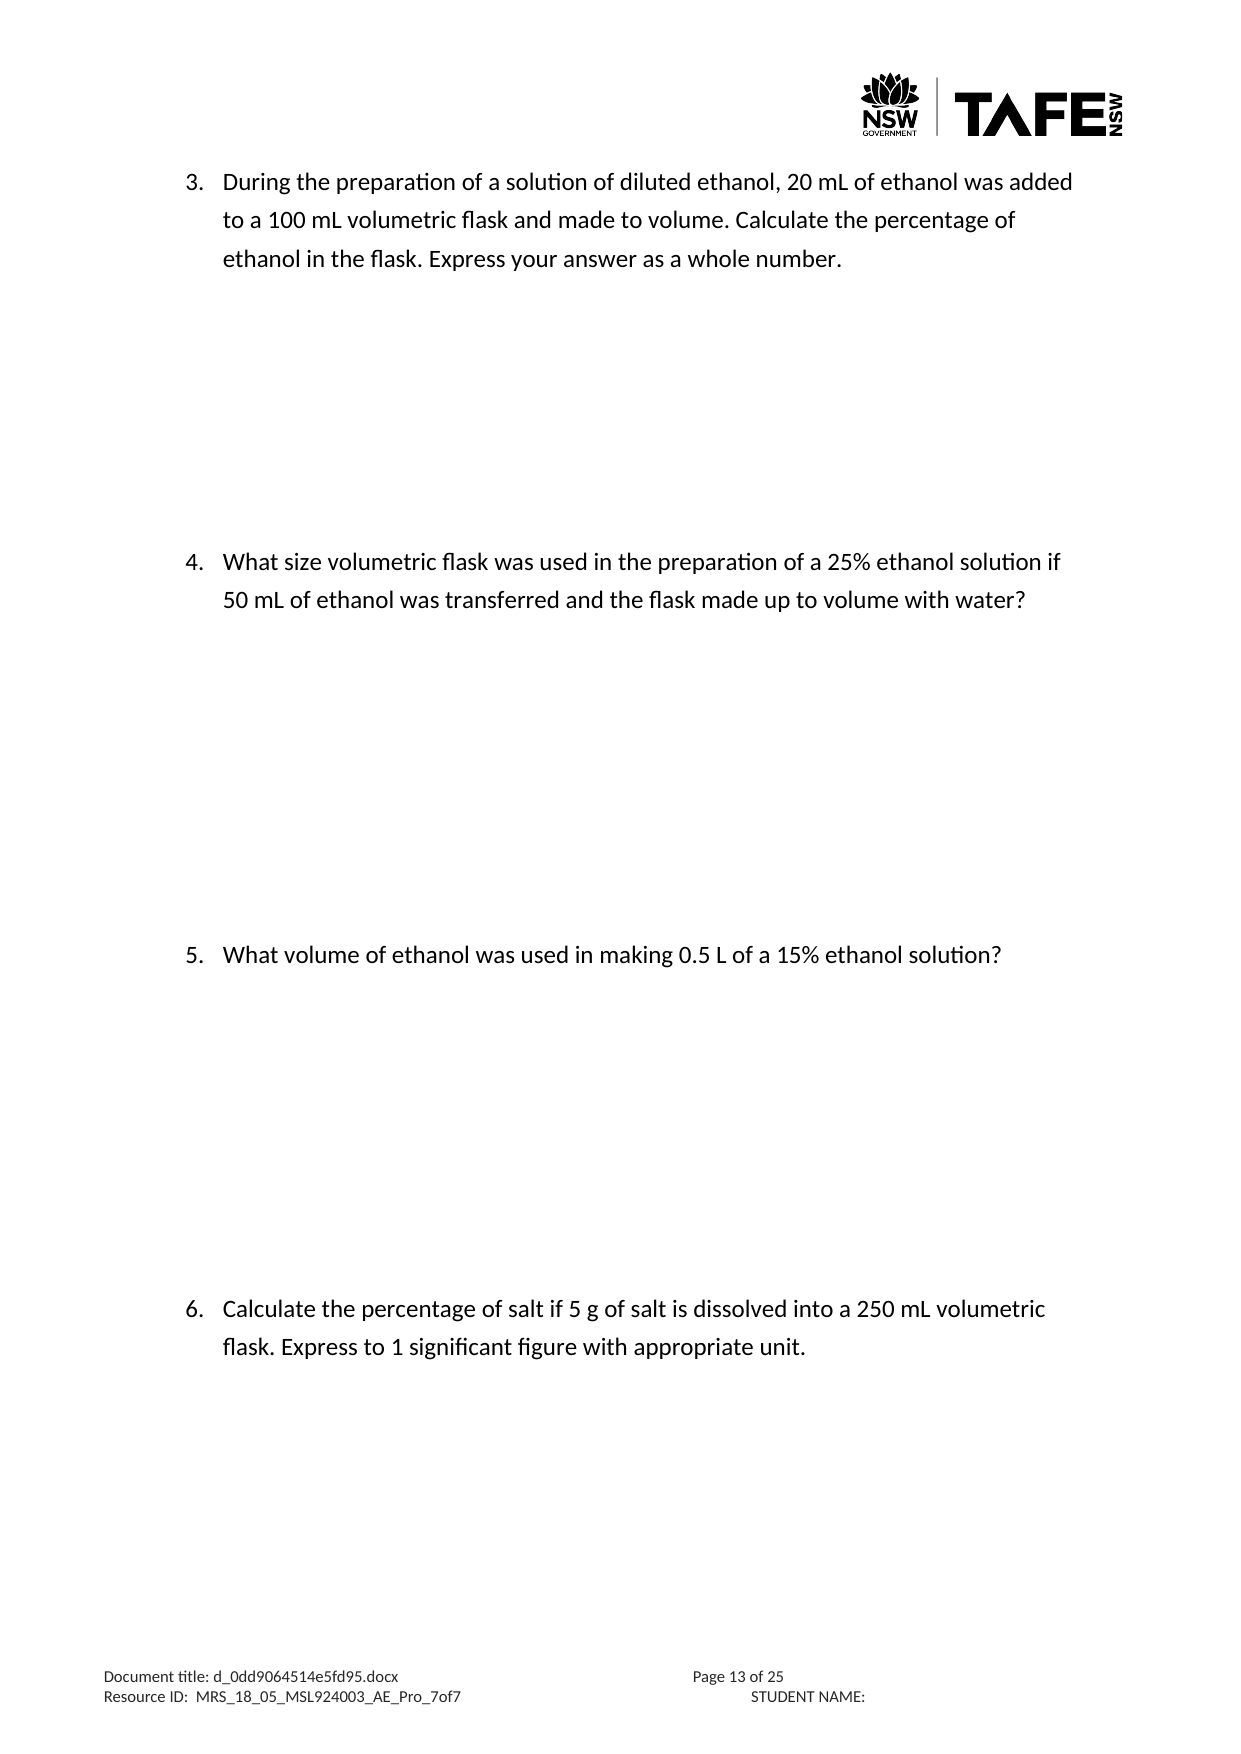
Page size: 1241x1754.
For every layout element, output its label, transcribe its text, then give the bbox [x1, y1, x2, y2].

list What volume of ethanol was used in making 0.5 L of a 15% ethanol solution? [185, 939, 1092, 969]
list Calculate the percentage of salt if 5 g of salt is dissolved into a 250 mL volumetric flask. Express to 1 significant figure with appropriate unit. [185, 1293, 1092, 1362]
list During the preparation of a solution of diluted ethanol, 20 mL of ethanol was added to a 100 mL volumetric flask and made to volume. Calculate the percentage of ethanol in the flask. Express your answer as a whole number. [185, 167, 1092, 273]
picture [861, 71, 1123, 137]
list What size volumetric flask was used in the preparation of a 25% ethanol solution if 50 mL of ethanol was transferred and the flask made up to volume with water? [185, 547, 1092, 615]
